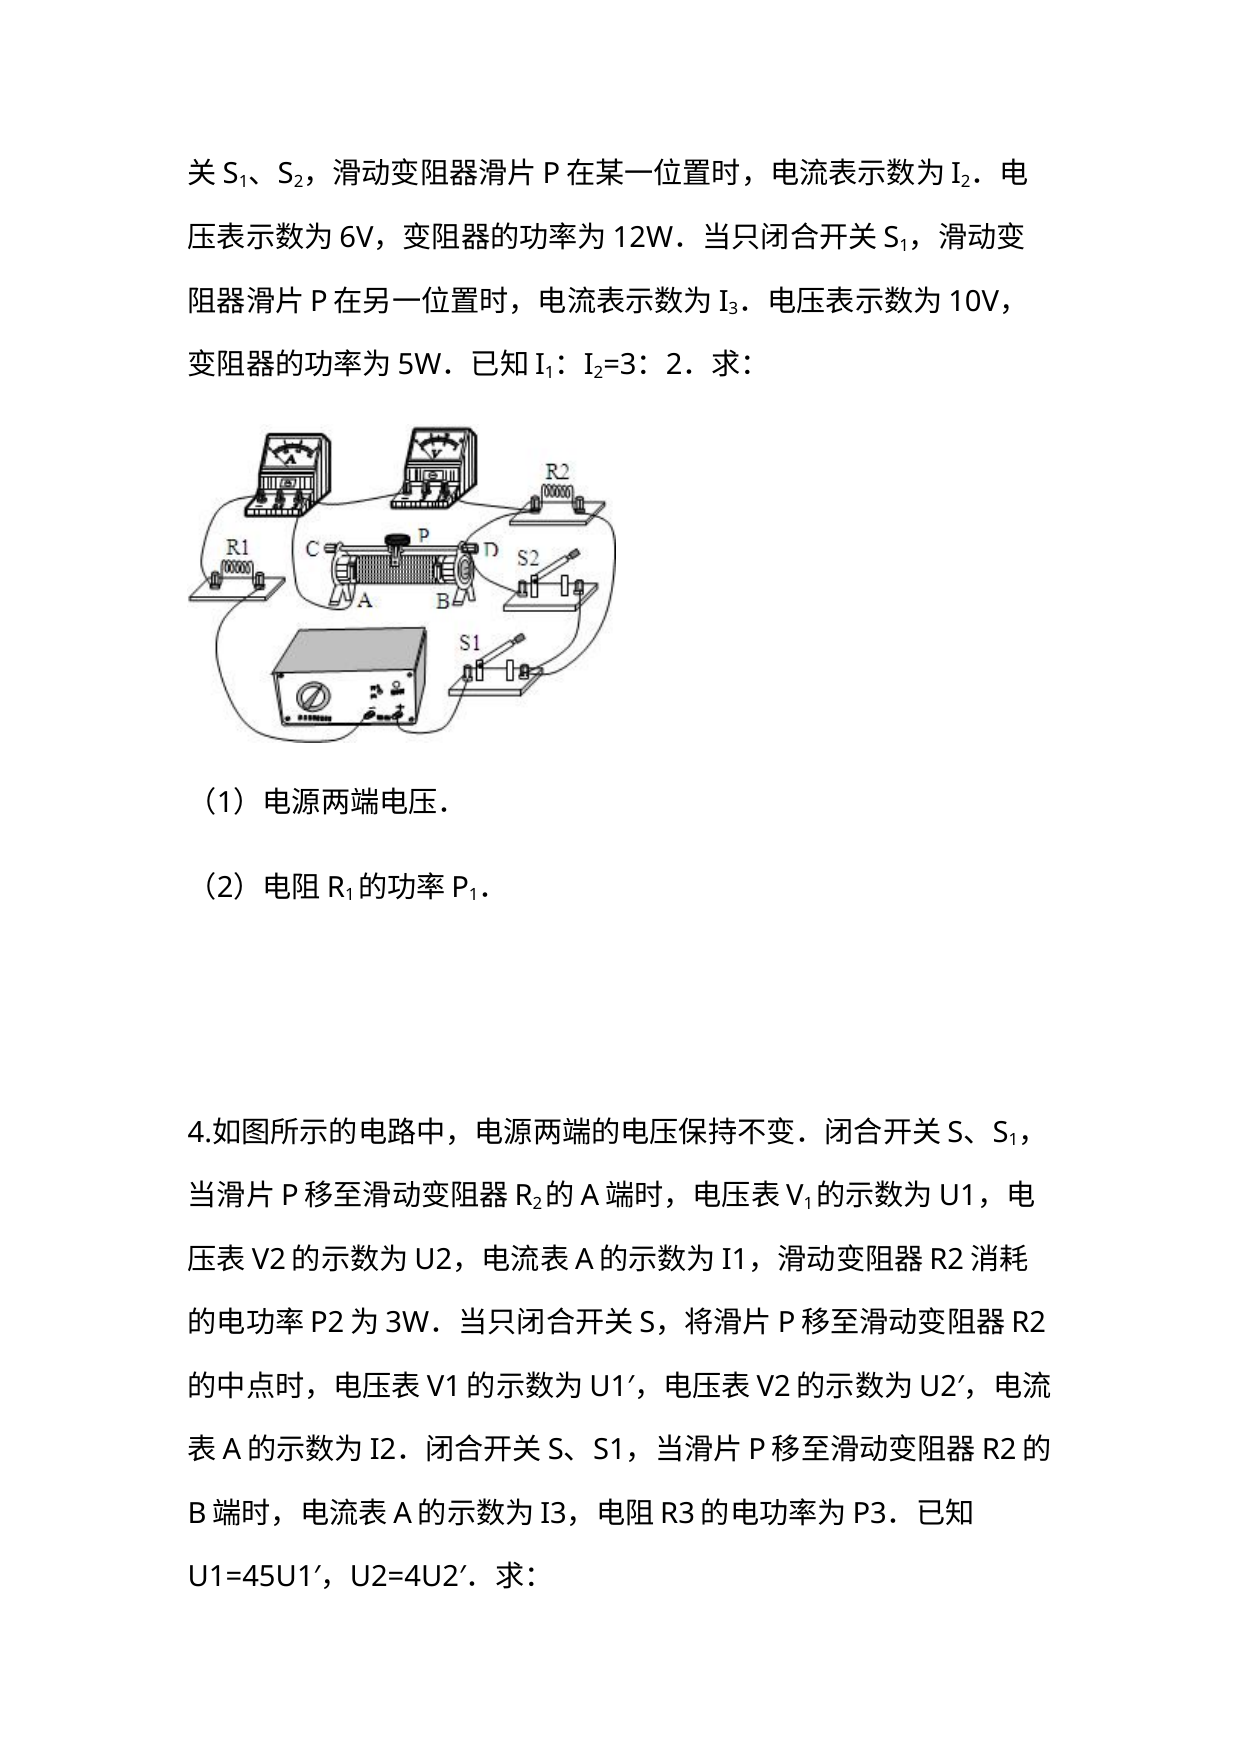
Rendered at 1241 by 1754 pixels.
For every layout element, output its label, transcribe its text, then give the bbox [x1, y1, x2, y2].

text （2）电阻R1的功率P1． [187, 863, 1053, 906]
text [187, 150, 1053, 383]
picture [187, 424, 616, 743]
text （1）电源两端电压． [187, 779, 1053, 821]
text 4.如图所示的电路中，电源两端的电压保持不变．闭合开关S、S1，当滑片P移至滑动变阻器R2的A端时，电压表V1的示数为U1，电压表V2的示数为U2，电流表A的示数为I1，滑动变阻器R2消耗的电功率P2为3W．当只闭合开关S，将滑片P移至滑动变阻器R2的中点时，电压表V1的示数为U1′，电压表V2的示数为U2′，电流表A的示数为I2．闭合开关S、S1，当滑片P移至滑动变阻器R2的B端时，电流表A的示数为I3，电阻R3的电功率为P3．已知U1=45U1′，U2=4U2′．求： [187, 1108, 1053, 1595]
